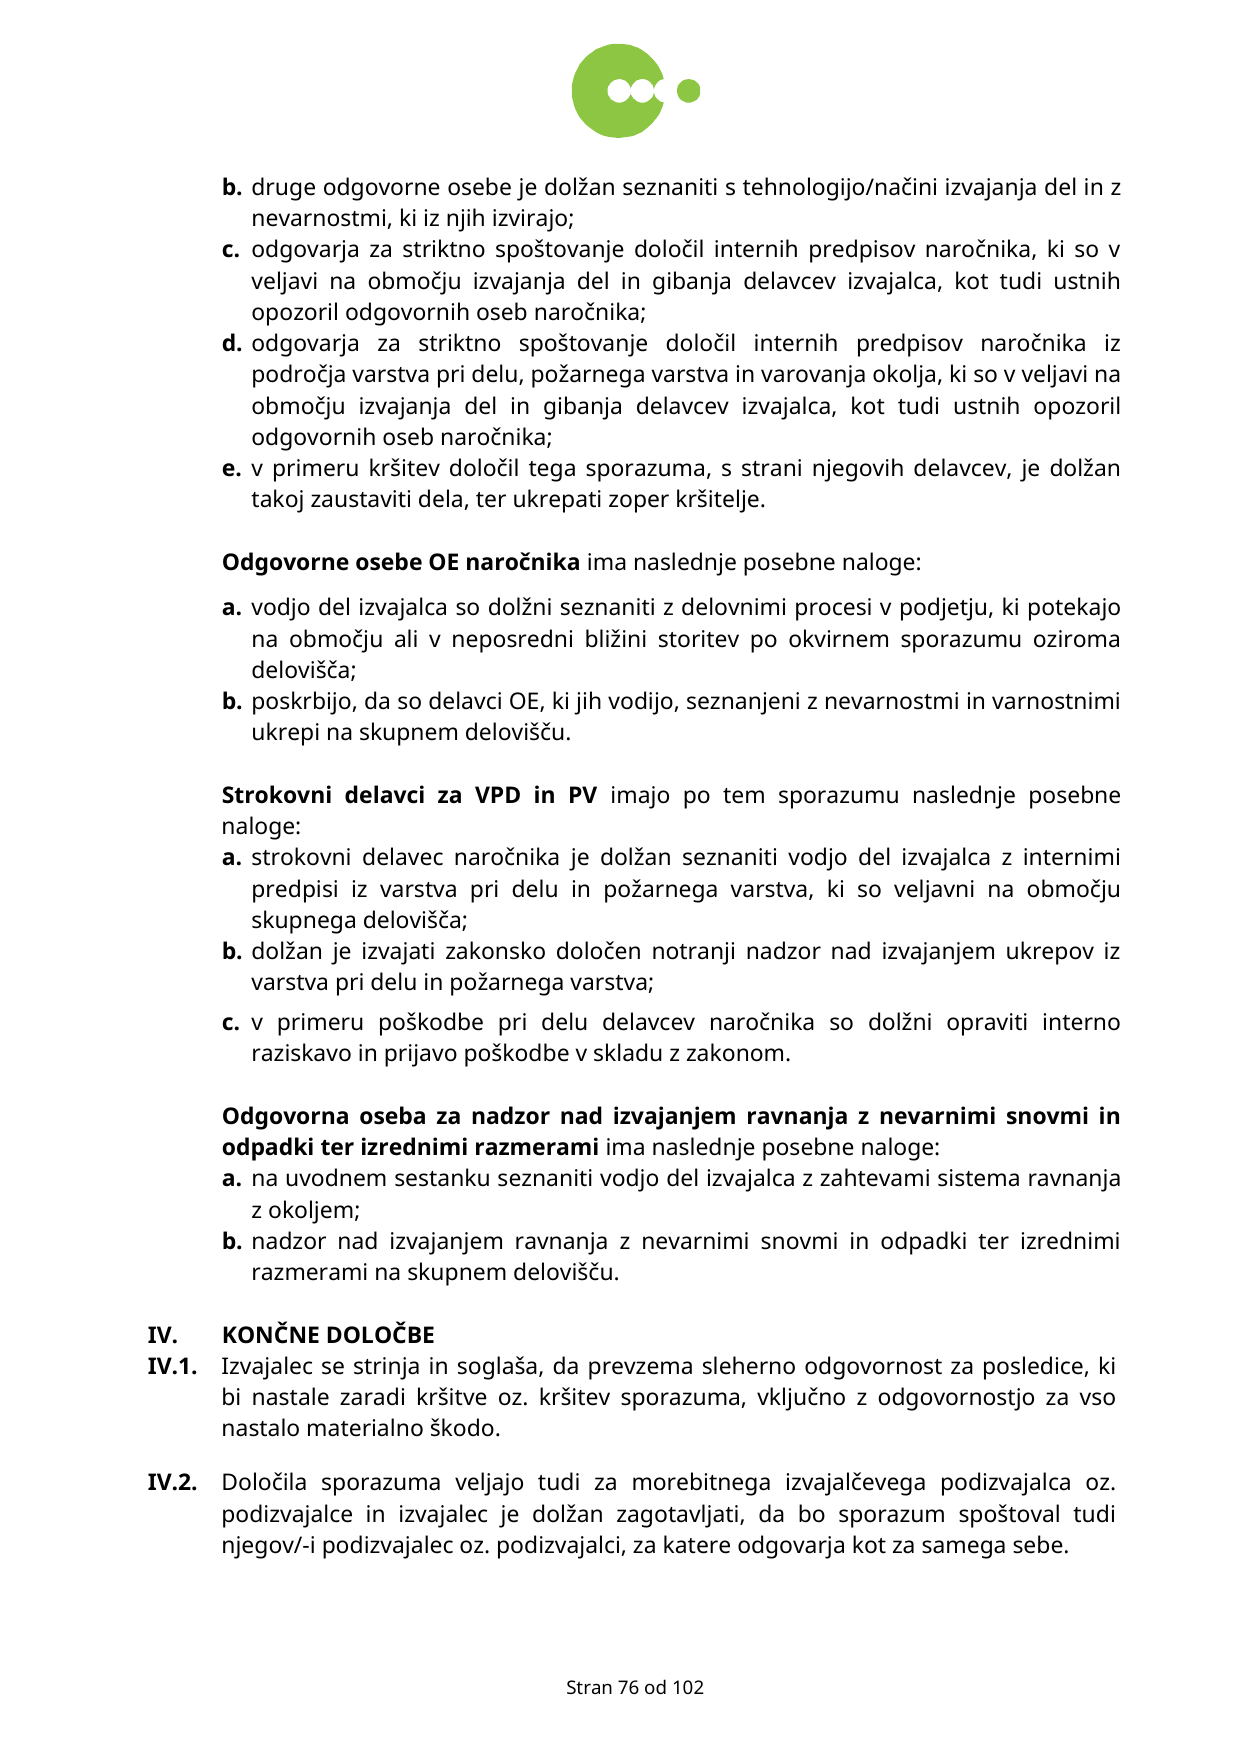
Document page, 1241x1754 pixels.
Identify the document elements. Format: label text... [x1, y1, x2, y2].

list druge odgovorne osebe je dolžan seznaniti s tehnologijo/načini izvajanja del in z nevarnostmi, ki iz njih izvirajo; [222, 171, 1122, 233]
text Strokovni delavci za VPD in PV imajo po tem sporazumu naslednje posebne naloge: [221, 779, 1122, 841]
list na uvodnem sestanku seznaniti vodjo del izvajalca z zahtevami sistema ravnanja z okoljem; [222, 1162, 1122, 1225]
list nadzor nad izvajanjem ravnanja z nevarnimi snovmi in odpadki ter izrednimi razmerami na skupnem delovišču. [222, 1225, 1122, 1287]
list poskrbijo, da so delavci OE, ki jih vodijo, seznanjeni z nevarnostmi in varnostnimi ukrepi na skupnem delovišču. [222, 685, 1122, 748]
text Odgovorne osebe OE naročnika ima naslednje posebne naloge: [222, 546, 1122, 577]
list odgovarja za striktno spoštovanje določil internih predpisov naročnika iz področja varstva pri delu, požarnega varstva in varovanja okolja, ki so v veljavi na območju izvajanja del in gibanja delavcev izvajalca, kot tudi ustnih opozoril odgovornih oseb naročnika; [222, 327, 1122, 452]
list v primeru poškodbe pri delu delavcev naročnika so dolžni opraviti interno raziskavo in prijavo poškodbe v skladu z zakonom. [222, 1006, 1122, 1069]
list strokovni delavec naročnika je dolžan seznaniti vodjo del izvajalca z internimi predpisi iz varstva pri delu in požarnega varstva, ki so veljavni na območju skupnega delovišča; [222, 841, 1122, 935]
text IV. KONČNE DOLOČBE [148, 1319, 1117, 1350]
list odgovarja za striktno spoštovanje določil internih predpisov naročnika, ki so v veljavi na območju izvajanja del in gibanja delavcev izvajalca, kot tudi ustnih opozoril odgovornih oseb naročnika; [222, 233, 1122, 327]
text Odgovorna oseba za nadzor nad izvajanjem ravnanja z nevarnimi snovmi in odpadki ter izrednimi razmerami ima naslednje posebne naloge: [222, 1100, 1122, 1162]
text IV.2. Določila sporazuma veljajo tudi za morebitnega izvajalčevega podizvajalca oz. podizvajalce in izvajalec je dolžan zagotavljati, da bo sporazum spoštoval tudi njegov/-i podizvajalec oz. podizvajalci, za katere odgovarja kot za samega sebe. [148, 1466, 1117, 1560]
list vodjo del izvajalca so dolžni seznaniti z delovnimi procesi v podjetju, ki potekajo na območju ali v neposredni bližini storitev po okvirnem sporazumu oziroma delovišča; [222, 591, 1122, 685]
text IV.1. Izvajalec se strinja in soglaša, da prevzema sleherno odgovornost za posledice, ki bi nastale zaradi kršitve oz. kršitev sporazuma, vključno z odgovornostjo za vso nastalo materialno škodo. [148, 1350, 1117, 1444]
list v primeru kršitev določil tega sporazuma, s strani njegovih delavcev, je dolžan takoj zaustaviti dela, ter ukrepati zoper kršitelje. [222, 452, 1122, 515]
list dolžan je izvajati zakonsko določen notranji nadzor nad izvajanjem ukrepov iz varstva pri delu in požarnega varstva; [222, 935, 1122, 998]
